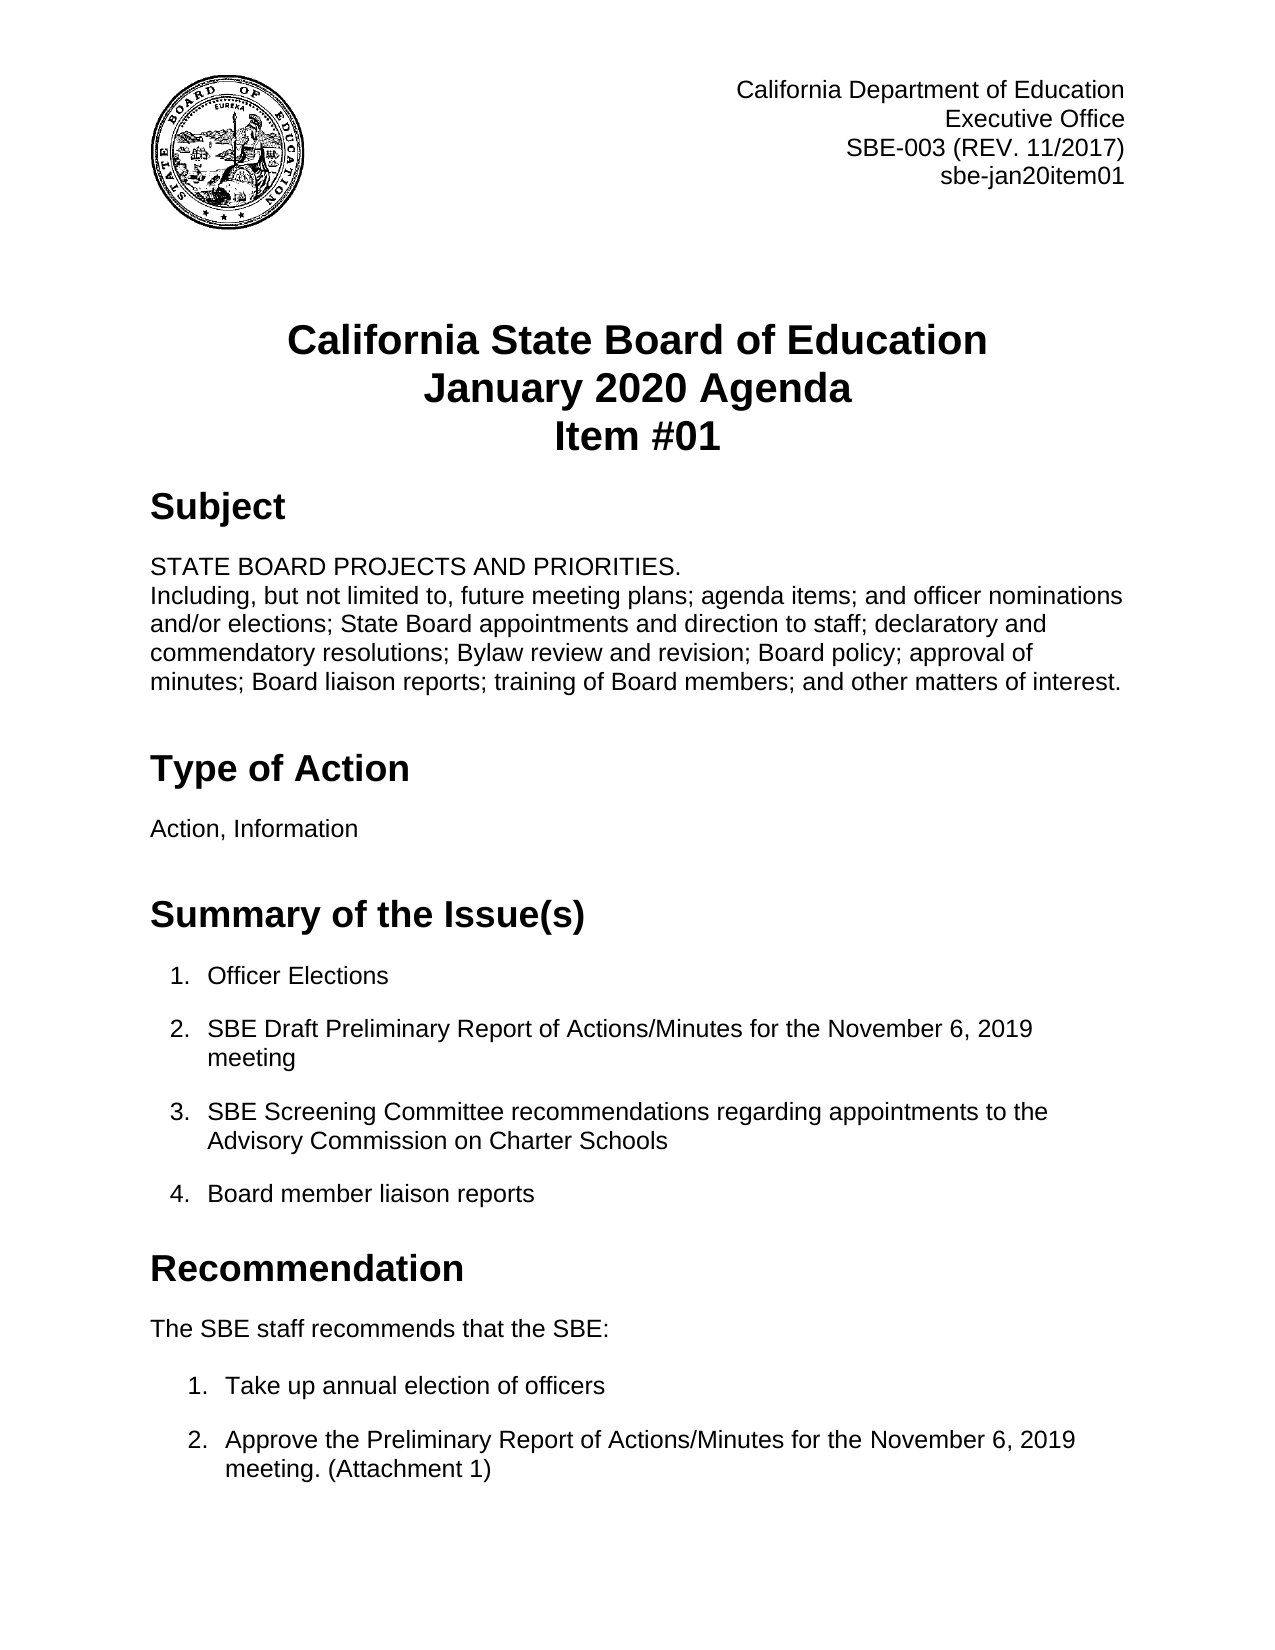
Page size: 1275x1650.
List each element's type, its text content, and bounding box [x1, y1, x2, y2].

picture [150, 75, 305, 230]
text SBE-003 (REV. 11/2017) [675, 132, 1125, 161]
list Officer Elections [169, 961, 1125, 989]
subtitle Type of Action [150, 746, 1125, 789]
text Action, Information [150, 814, 1125, 843]
text California Department of Education [675, 75, 1125, 104]
subtitle Recommendation [150, 1246, 1125, 1289]
text sbe-jan20item01 [675, 161, 1125, 190]
list Approve the Preliminary Report of Actions/Minutes for the November 6, 2019 meeting. (Attachment 1) [187, 1425, 1125, 1483]
subtitle Summary of the Issue(s) [150, 893, 1125, 936]
text Including, but not limited to, future meeting plans; agenda items; and officer nominations and/or elections; State Board appointments and direction to staff; declaratory and commendatory resolutions; Bylaw review and revision; Board policy; approval of minutes; Board liaison reports; training of Board members; and other matters of interest. [150, 581, 1125, 696]
list SBE Screening Committee recommendations regarding appointments to the Advisory Commission on Charter Schools [169, 1097, 1125, 1154]
subtitle Subject [150, 484, 1125, 527]
list Take up annual election of officers [187, 1371, 1125, 1400]
text STATE BOARD PROJECTS AND PRIORITIES. [150, 552, 1125, 581]
subtitle California State Board of Education January 2020 Agenda Item #01 [150, 315, 1125, 459]
list SBE Draft Preliminary Report of Actions/Minutes for the November 6, 2019 meeting [169, 1014, 1125, 1072]
text Executive Office [675, 104, 1125, 132]
list Board member liaison reports [169, 1179, 1125, 1208]
text The SBE staff recommends that the SBE: [150, 1314, 1125, 1343]
